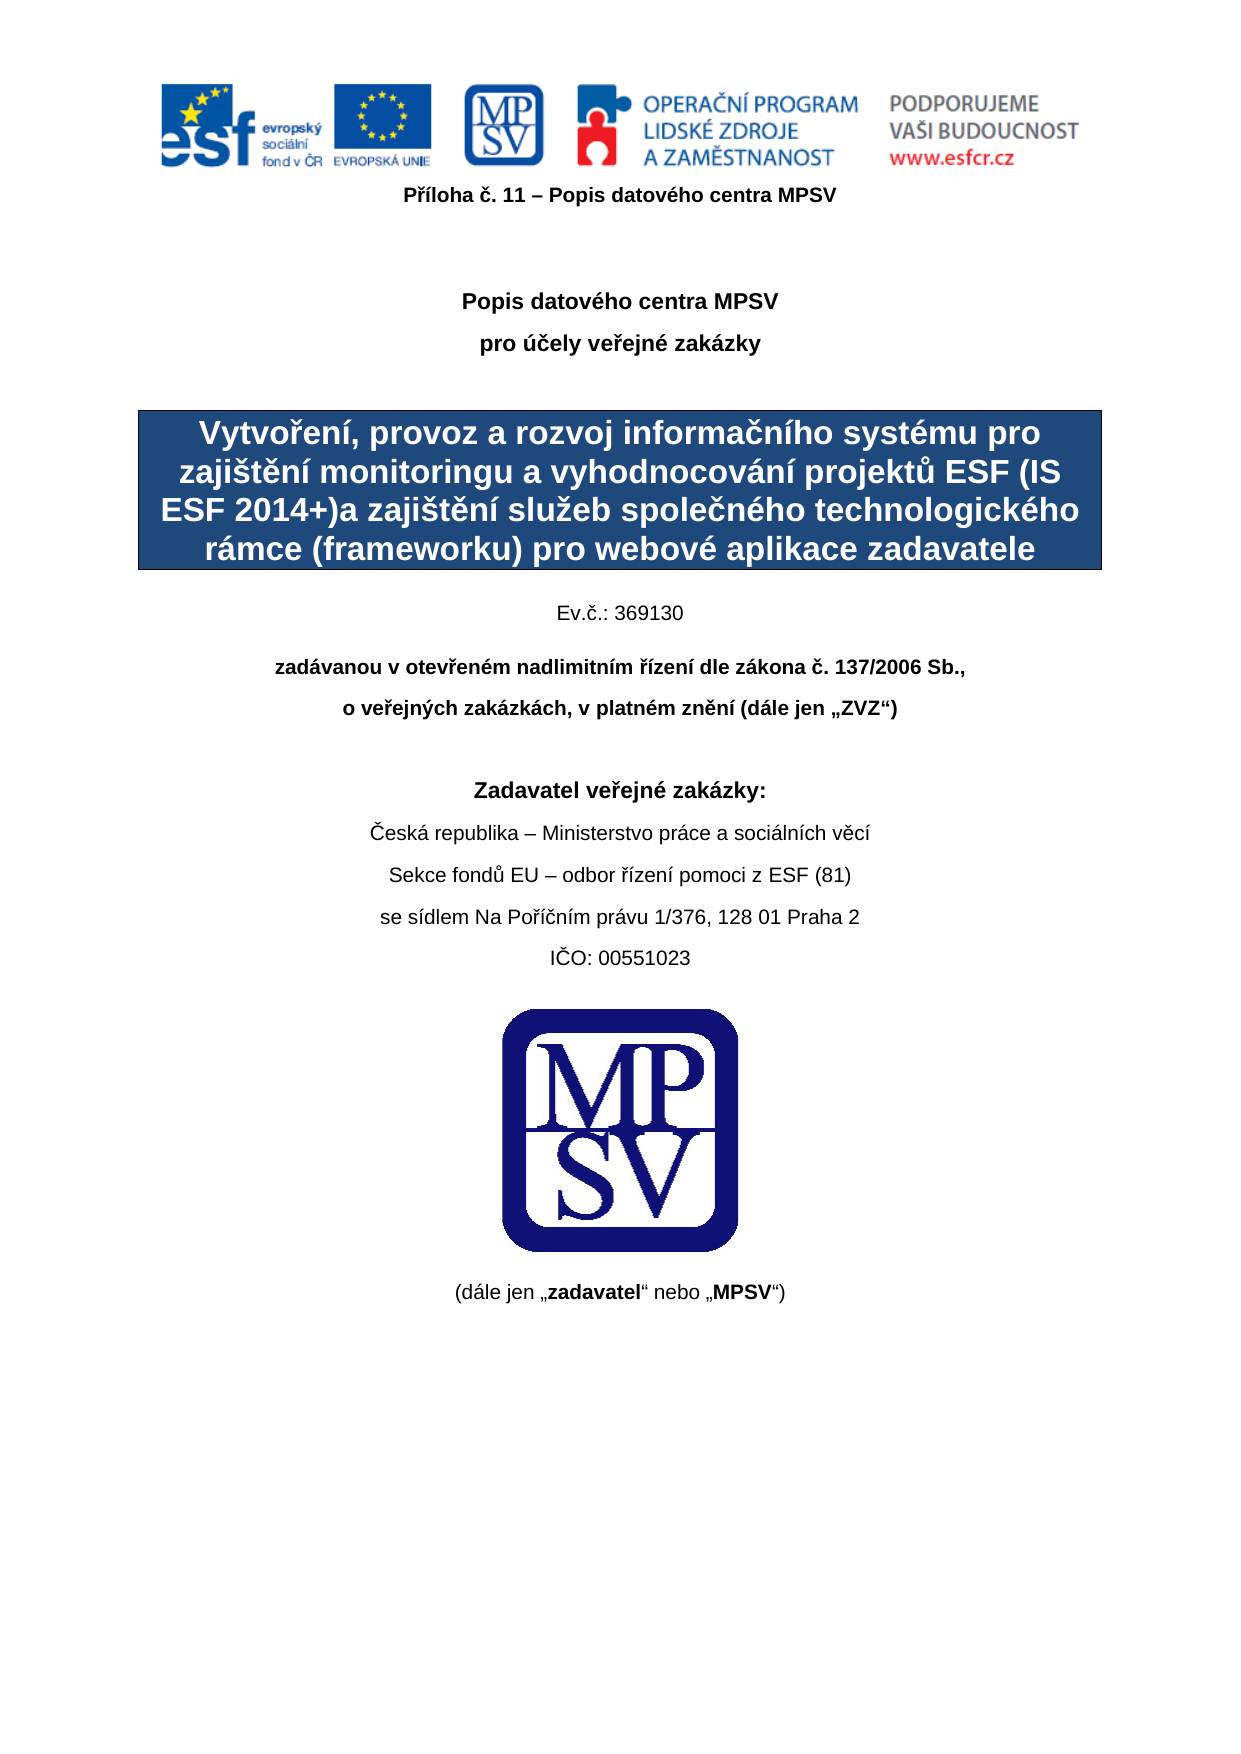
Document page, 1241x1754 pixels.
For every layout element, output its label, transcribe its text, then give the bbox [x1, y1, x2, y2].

text se sídlem Na Poříčním právu 1/376, 128 01 Praha 2 [148, 899, 1093, 928]
text Zadavatel veřejné zakázky: [148, 774, 1093, 803]
text pro účely veřejné zakázky [148, 327, 1093, 356]
text zadávanou v otevřeném nadlimitním řízení dle zákona č. 137/2006 Sb., [148, 649, 1093, 678]
text Sekce fondů EU – odbor řízení pomoci z ESF (81) [148, 858, 1093, 887]
text IČO: 00551023 [148, 941, 1093, 970]
text Popis datového centra MPSV [148, 285, 1093, 314]
text (dále jen „zadavatel“ nebo „MPSV“) [148, 1274, 1093, 1303]
text Česká republika – Ministerstvo práce a sociálních věcí [148, 816, 1093, 845]
text Ev.č.: 369130 [148, 595, 1093, 624]
picture [502, 1009, 739, 1252]
text o veřejných zakázkách, v platném znění (dále jen „ZVZ“) [148, 691, 1093, 720]
text Vytvoření, provoz a rozvoj informačního systému pro zajištění monitoringu a vyhodnocování projektů ESF (IS ESF 2014+)a zajištění služeb společného technologického rámce (frameworku) pro webové aplikace zadavatele [139, 411, 1101, 569]
